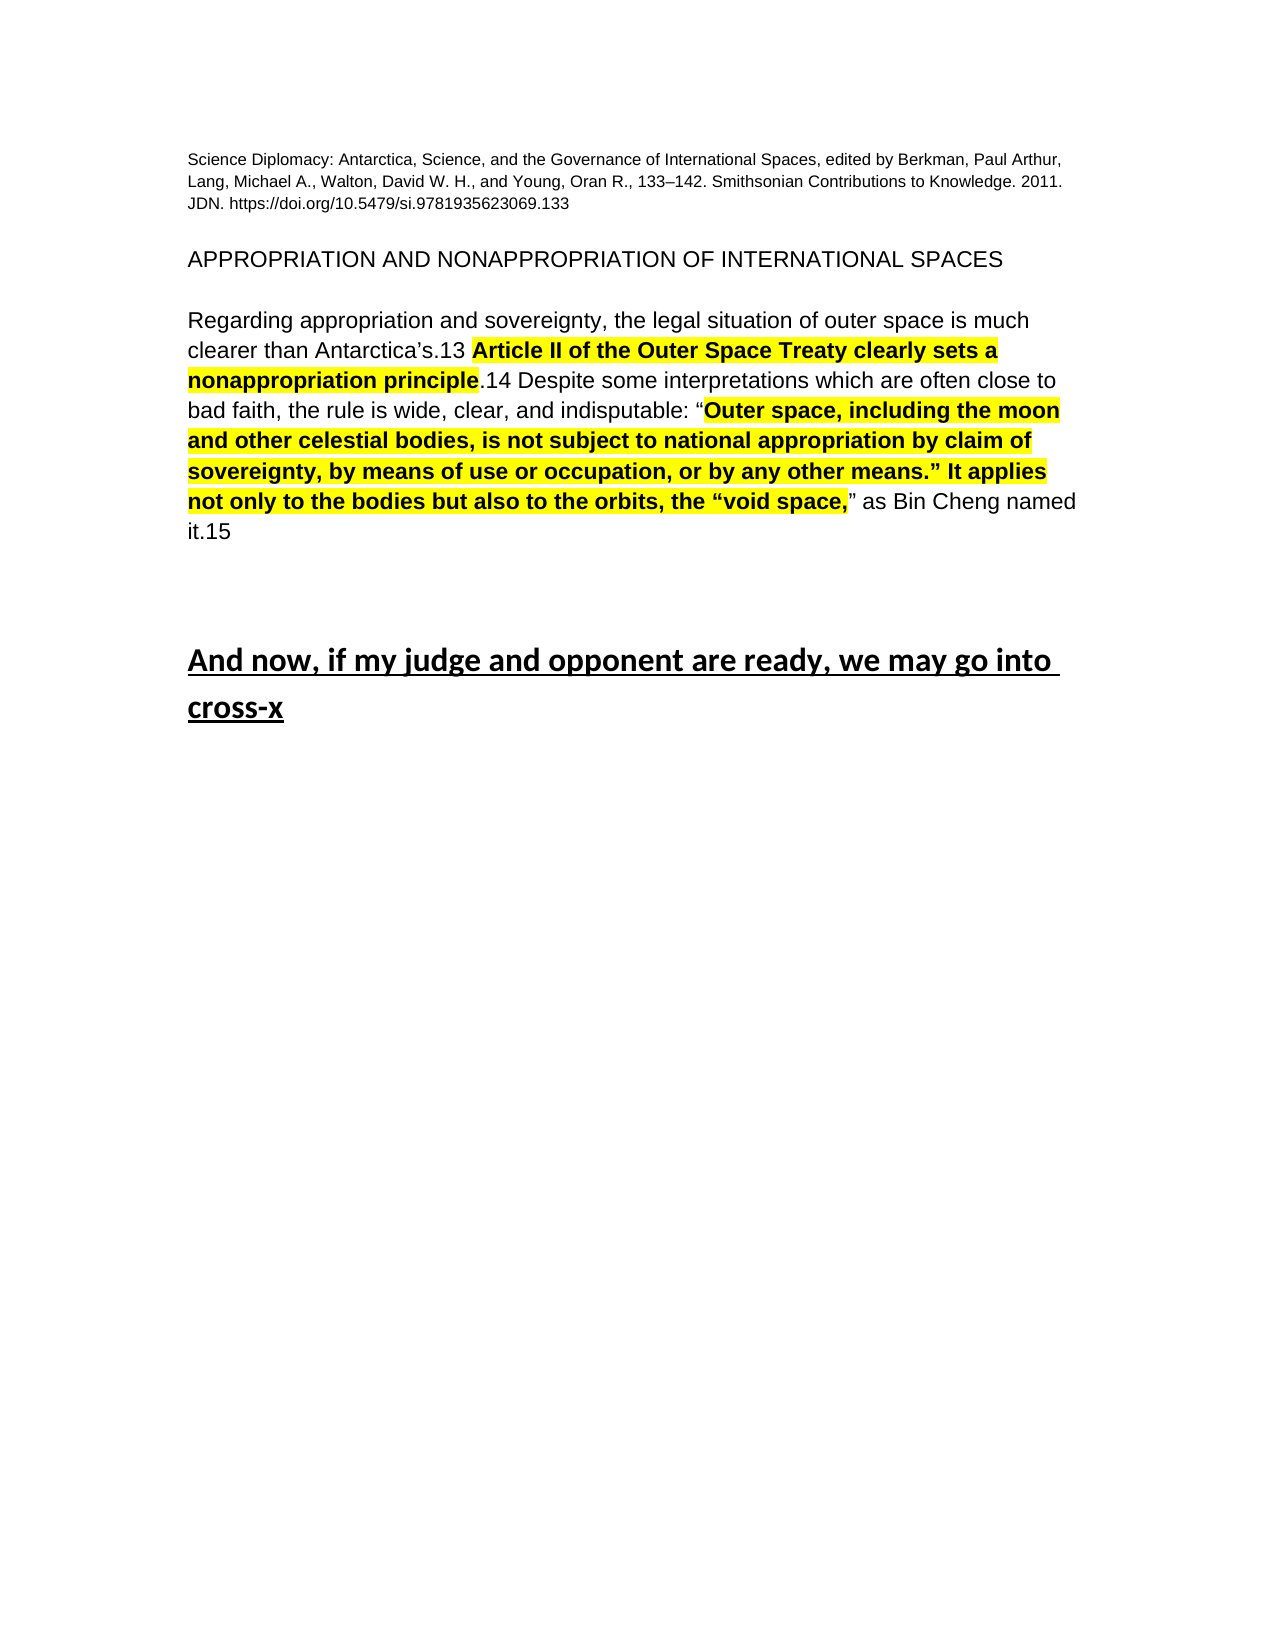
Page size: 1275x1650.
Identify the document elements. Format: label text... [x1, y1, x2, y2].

text And now, if my judge and opponent are ready, we may go into cross-x [187, 639, 1087, 726]
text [187, 150, 1087, 213]
text Regarding appropriation and sovereignty, the legal situation of outer space is much clearer than Antarctica’s.13 Article II of the Outer Space Treaty clearly sets a nonappropriation principle.14 Despite some interpretations which are often close to bad faith, the rule is wide, clear, and indisputable: “Outer space, including the moon and other celestial bodies, is not subject to national appropriation by claim of sovereignty, by means of use or occupation, or by any other means.” It applies not only to the bodies but also to the orbits, the “void space,” as Bin Cheng named it.15 [187, 307, 1087, 544]
text APPROPRIATION AND NONAPPROPRIATION OF INTERNATIONAL SPACES [187, 246, 1087, 272]
